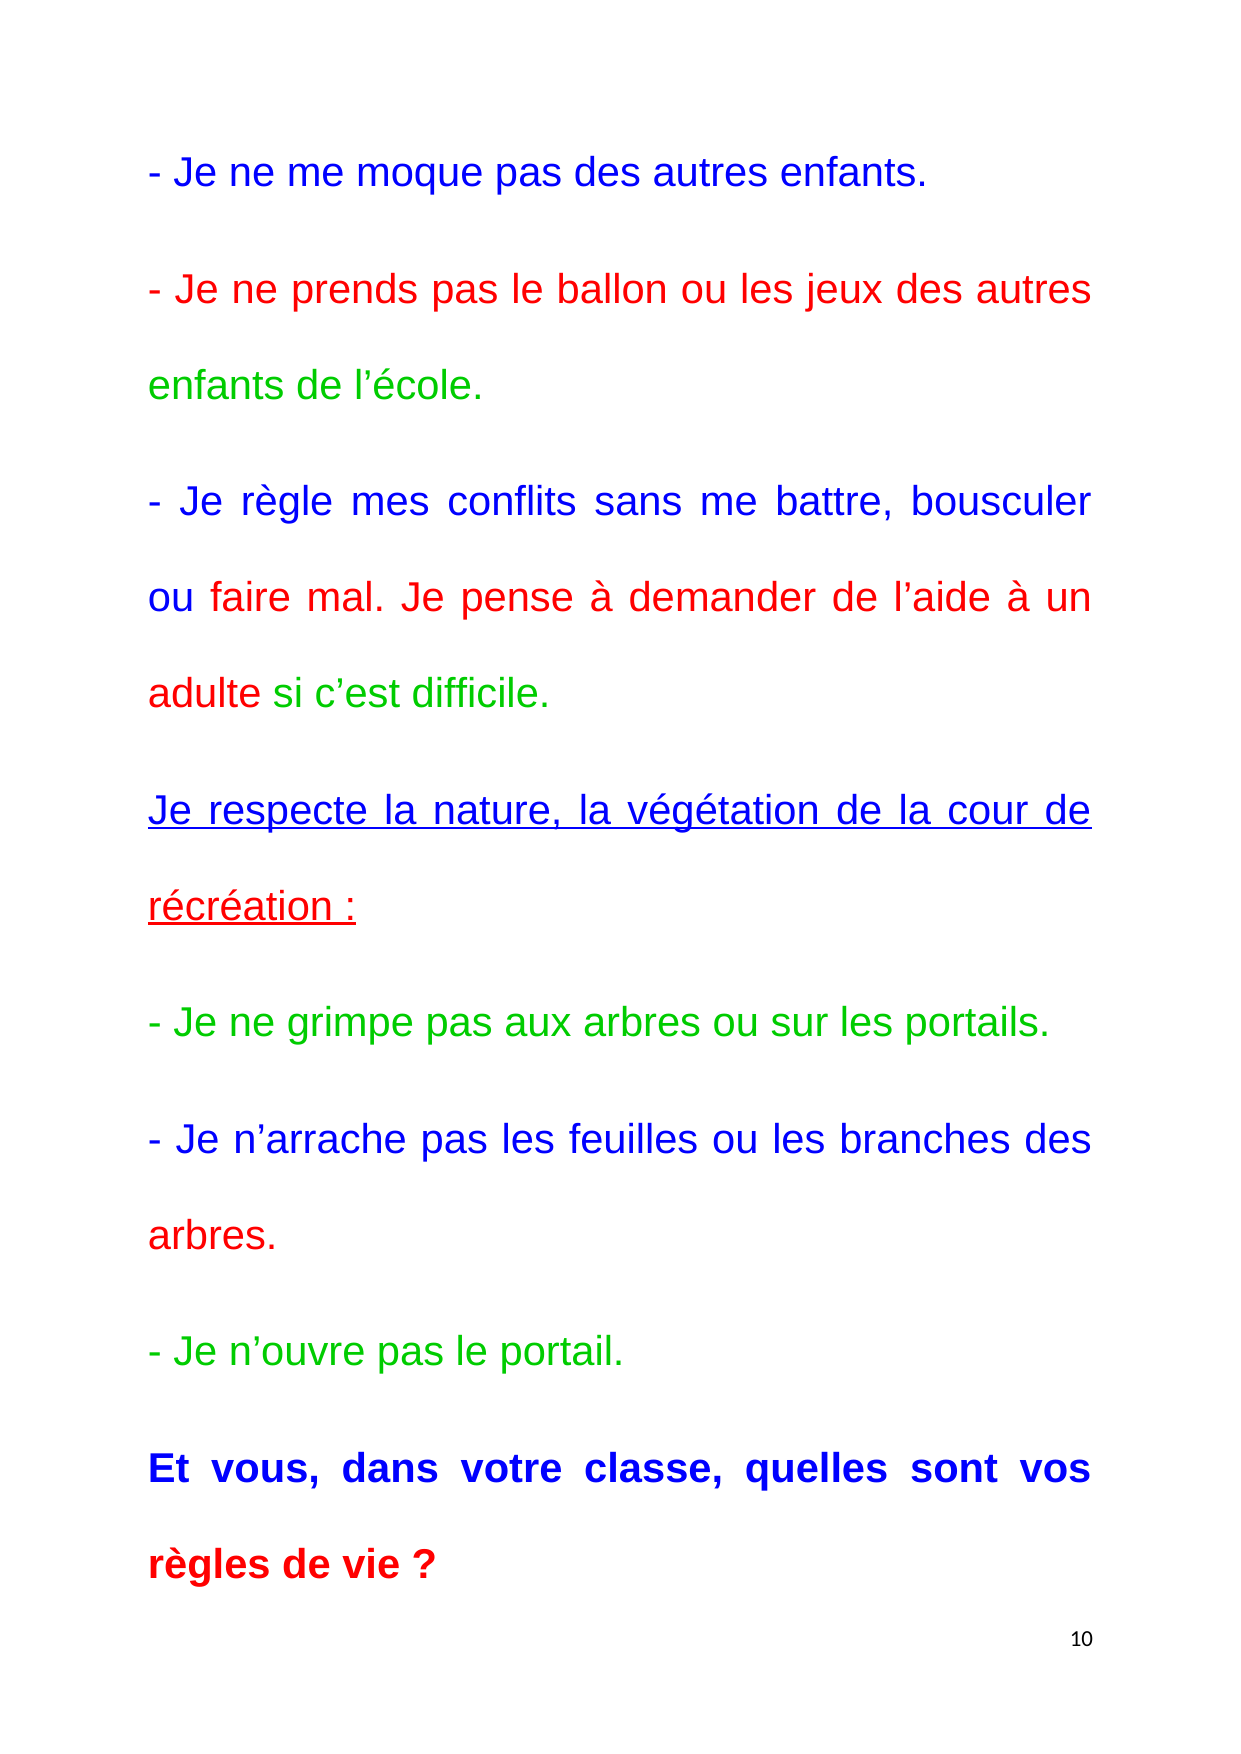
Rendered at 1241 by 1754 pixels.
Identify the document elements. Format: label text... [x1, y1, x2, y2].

text - Je ne me moque pas des autres enfants. [148, 148, 1093, 196]
text Je respecte la nature, la végétation de la cour de récréation : [148, 785, 1093, 929]
text - Je règle mes conflits sans me battre, bousculer ou faire mal. Je pense à demander de l’aide à un adulte si c’est difficile. [148, 477, 1093, 716]
text - Je ne prends pas le ballon ou les jeux des autres enfants de l’école. [148, 264, 1093, 408]
text Et vous, dans votre classe, quelles sont vos règles de vie ? [148, 1443, 1093, 1587]
text - Je n’ouvre pas le portail. [148, 1327, 1093, 1375]
text - Je n’arrache pas les feuilles ou les branches des arbres. [148, 1114, 1093, 1258]
text - Je ne grimpe pas aux arbres ou sur les portails. [148, 998, 1093, 1046]
